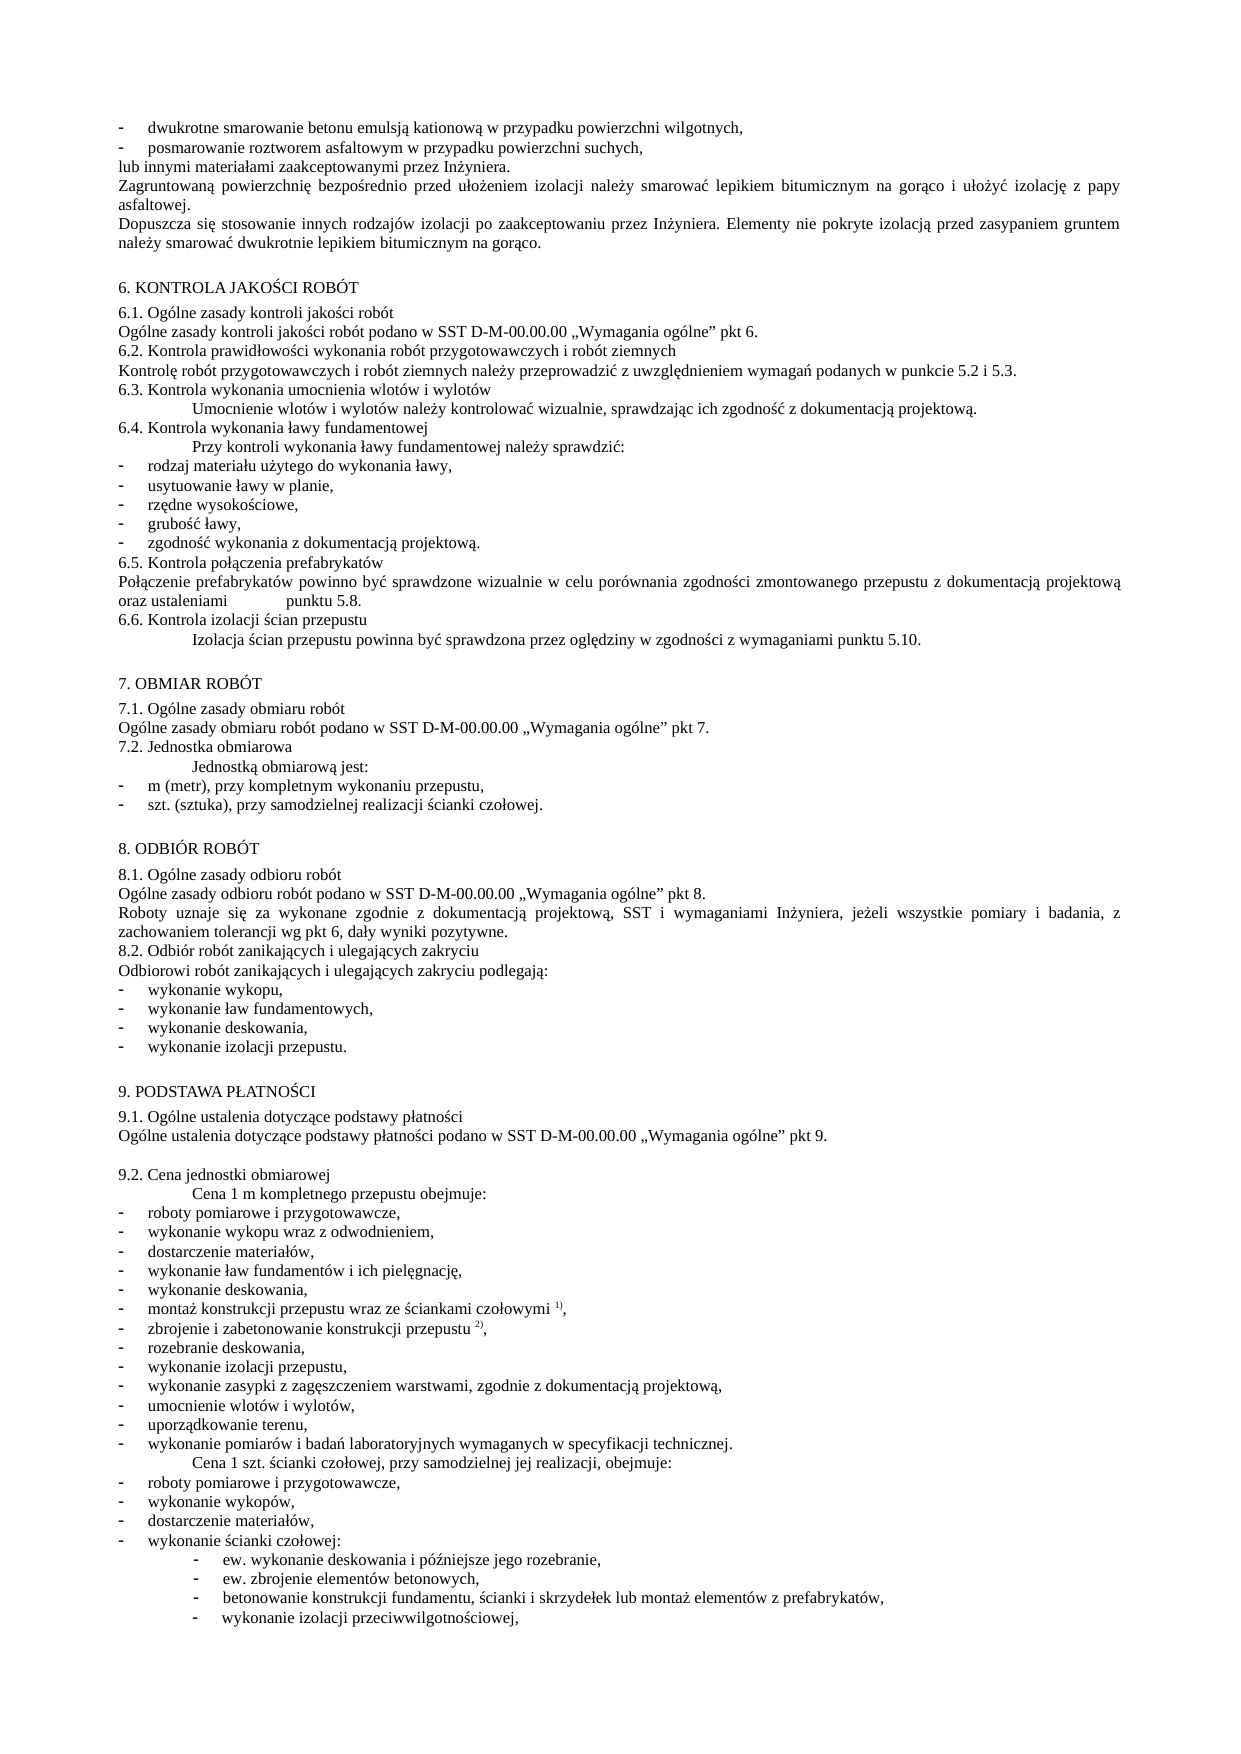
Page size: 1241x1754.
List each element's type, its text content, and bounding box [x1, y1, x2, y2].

list szt. (sztuka), przy samodzielnej realizacji ścianki czołowej. [118, 795, 1122, 814]
text lub innymi materiałami zaakceptowanymi przez Inżyniera. [118, 157, 1122, 176]
list 6.6. Kontrola izolacji ścian przepustu [118, 610, 1122, 629]
list roboty pomiarowe i przygotowawcze, [118, 1203, 1122, 1222]
list usytuowanie ławy w planie, [118, 476, 1122, 495]
list wykonanie ław fundamentowych, [118, 999, 1122, 1018]
list wykonanie wykopu, [118, 979, 1122, 999]
text 9. PODSTAWA PŁATNOŚCI [118, 1082, 1122, 1101]
list rzędne wysokościowe, [118, 495, 1122, 514]
list Roboty uznaje się za wykonane zgodnie z dokumentacją projektową, SST i wymaganiami Inżyniera, jeżeli wszystkie pomiary i badania, z zachowaniem tolerancji wg pkt 6, dały wyniki pozytywne. [118, 903, 1122, 941]
list 7.2. Jednostka obmiarowa [118, 737, 1122, 756]
list 9.1. Ogólne ustalenia dotyczące podstawy płatności [118, 1107, 1122, 1126]
list dostarczenie materiałów, [118, 1511, 1122, 1530]
list wykonanie izolacji przepustu, [118, 1357, 1122, 1376]
list 7.1. Ogólne zasady obmiaru robót [118, 699, 1122, 718]
list wykonanie izolacji przeciwwilgotnościowej, [192, 1607, 1122, 1627]
list m (metr), przy kompletnym wykonaniu przepustu, [118, 776, 1122, 795]
list Izolacja ścian przepustu powinna być sprawdzona przez oględziny w zgodności z wymaganiami punktu 5.10. [118, 629, 1122, 648]
list zgodność wykonania z dokumentacją projektową. [118, 533, 1122, 553]
text Cena 1 szt. ścianki czołowej, przy samodzielnej jej realizacji, obejmuje: [118, 1453, 1122, 1472]
list 6.4. Kontrola wykonania ławy fundamentowej [118, 418, 1122, 437]
list wykonanie wykopów, [118, 1492, 1122, 1511]
list uporządkowanie terenu, [118, 1415, 1122, 1434]
list grubość ławy, [118, 514, 1122, 533]
list Cena 1 m kompletnego przepustu obejmuje: [118, 1184, 1122, 1203]
list wykonanie izolacji przepustu. [118, 1037, 1122, 1057]
list 6.3. Kontrola wykonania umocnienia wlotów i wylotów [118, 379, 1122, 399]
list montaż konstrukcji przepustu wraz ze ściankami czołowymi 1), [118, 1299, 1122, 1318]
text Kontrolę robót przygotowawczych i robót ziemnych należy przeprowadzić z uwzględnieniem wymagań podanych w punkcie 5.2 i 5.3. [118, 360, 1122, 379]
list 8.1. Ogólne zasady odbioru robót [118, 864, 1122, 884]
text 8. ODBIÓR ROBÓT [118, 839, 1122, 858]
text Zagruntowaną powierzchnię bezpośrednio przed ułożeniem izolacji należy smarować lepikiem bitumicznym na gorąco i ułożyć izolację z papy asfaltowej. [118, 176, 1122, 214]
list ew. wykonanie deskowania i późniejsze jego rozebranie, [193, 1549, 1122, 1569]
list 9.2. Cena jednostki obmiarowej [118, 1164, 1122, 1184]
list wykonanie deskowania, [118, 1018, 1122, 1037]
list dostarczenie materiałów, [118, 1241, 1122, 1261]
text 6.5. Kontrola połączenia prefabrykatów [118, 553, 1122, 572]
list Umocnienie wlotów i wylotów należy kontrolować wizualnie, sprawdzając ich zgodność z dokumentacją projektową. [118, 399, 1122, 418]
list zbrojenie i zabetonowanie konstrukcji przepustu 2), [118, 1318, 1122, 1338]
list Ogólne zasady obmiaru robót podano w SST D-M-00.00.00 „Wymagania ogólne” pkt 7. [118, 718, 1122, 737]
text 6. KONTROLA JAKOŚCI ROBÓT [118, 277, 1122, 297]
list wykonanie pomiarów i badań laboratoryjnych wymaganych w specyfikacji technicznej. [118, 1434, 1122, 1453]
list wykonanie wykopu wraz z odwodnieniem, [118, 1222, 1122, 1241]
text 6.2. Kontrola prawidłowości wykonania robót przygotowawczych i robót ziemnych [118, 341, 1122, 360]
list Przy kontroli wykonania ławy fundamentowej należy sprawdzić: [118, 437, 1122, 456]
list wykonanie ścianki czołowej: [118, 1530, 1122, 1549]
list roboty pomiarowe i przygotowawcze, [118, 1472, 1122, 1492]
list Jednostką obmiarową jest: [118, 756, 1122, 776]
list 7. OBMIAR ROBÓT [118, 673, 1122, 693]
list ew. zbrojenie elementów betonowych, [193, 1569, 1122, 1588]
list Odbiorowi robót zanikających i ulegających zakryciu podlegają: [118, 960, 1122, 979]
list wykonanie zasypki z zagęszczeniem warstwami, zgodnie z dokumentacją projektową, [118, 1376, 1122, 1396]
text 6.1. Ogólne zasady kontroli jakości robót [118, 303, 1122, 322]
list Ogólne ustalenia dotyczące podstawy płatności podano w SST D-M-00.00.00 „Wymagania ogólne” pkt 9. [118, 1126, 1122, 1145]
text Ogólne zasady kontroli jakości robót podano w SST D-M-00.00.00 „Wymagania ogólne” pkt 6. [118, 322, 1122, 341]
list Połączenie prefabrykatów powinno być sprawdzone wizualnie w celu porównania zgodności zmontowanego przepustu z dokumentacją projektową oraz ustaleniami punktu 5.8. [118, 572, 1122, 610]
list rozebranie deskowania, [118, 1338, 1122, 1357]
list umocnienie wlotów i wylotów, [118, 1396, 1122, 1415]
list dwukrotne smarowanie betonu emulsją kationową w przypadku powierzchni wilgotnych, [118, 118, 1122, 137]
list posmarowanie roztworem asfaltowym w przypadku powierzchni suchych, [118, 137, 1122, 157]
text Dopuszcza się stosowanie innych rodzajów izolacji po zaakceptowaniu przez Inżyniera. Elementy nie pokryte izolacją przed zasypaniem gruntem należy smarować dwukrotnie lepikiem bitumicznym na gorąco. [118, 214, 1122, 252]
list wykonanie deskowania, [118, 1280, 1122, 1299]
list wykonanie ław fundamentów i ich pielęgnację, [118, 1261, 1122, 1280]
list rodzaj materiału użytego do wykonania ławy, [118, 456, 1122, 476]
list 8.2. Odbiór robót zanikających i ulegających zakryciu [118, 941, 1122, 960]
list betonowanie konstrukcji fundamentu, ścianki i skrzydełek lub montaż elementów z prefabrykatów, [193, 1588, 1122, 1607]
list Ogólne zasady odbioru robót podano w SST D-M-00.00.00 „Wymagania ogólne” pkt 8. [118, 884, 1122, 903]
